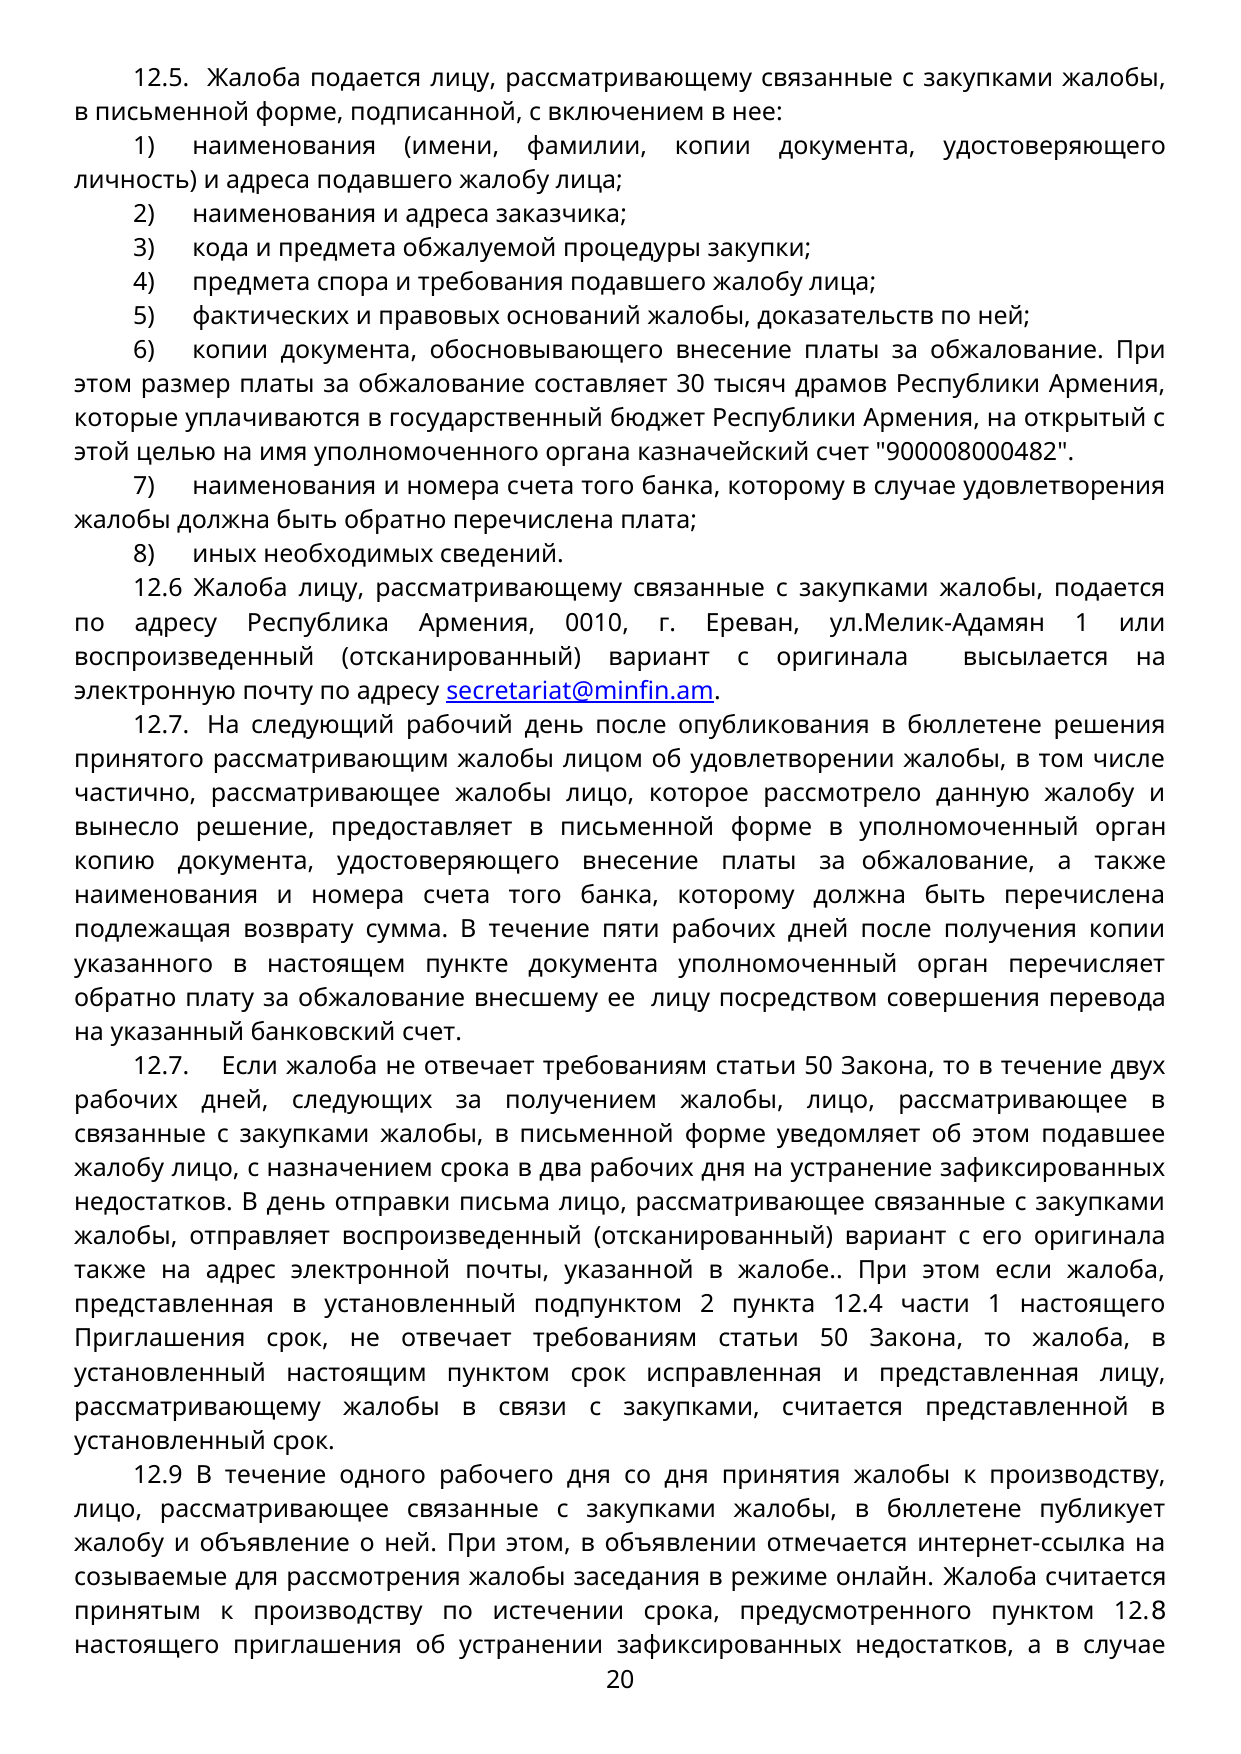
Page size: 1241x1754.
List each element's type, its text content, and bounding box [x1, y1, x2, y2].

text 8) иных необходимых сведений. [74, 536, 1166, 570]
text 7) наименования и номера счета того банка, которому в случае удовлетворения жалобы должна быть обратно перечислена плата; [74, 468, 1166, 536]
text 12.5. Жалоба подается лицу, рассматривающему связанные с закупками жалобы, в письменной форме, подписанной, с включением в нее: [74, 59, 1166, 127]
text 12.6 Жалоба лицу, рассматривающему связанные с закупками жалобы, подается по адресу Республика Армения, 0010, г. Ереван, ул.Мелик-Адамян 1 или воспроизведенный (отсканированный) вариант с оригинала высылается на электронную почту по адресу secretariat@minfin.am. [74, 570, 1166, 706]
text 3) кода и предмета обжалуемой процедуры закупки; [74, 229, 1166, 263]
text 2) наименования и адреса заказчика; [74, 195, 1166, 229]
text 12.7. На следующий рабочий день после опубликования в бюллетене решения принятого рассматривающим жалобы лицом об удовлетворении жалобы, в том числе частично, рассматривающее жалобы лицо, которое рассмотрело данную жалобу и вынесло решение, предоставляет в письменной форме в уполномоченный орган копию документа, удостоверяющего внесение платы за обжалование, а также наименования и номера счета того банка, которому должна быть перечислена подлежащая возврату сумма. В течение пяти рабочих дней после получения копии указанного в настоящем пункте документа уполномоченный орган перечисляет обратно плату за обжалование внесшему ее лицу посредством совершения перевода на указанный банковский счет. [74, 706, 1166, 1048]
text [74, 1456, 1166, 1661]
text 1) наименования (имени, фамилии, копии документа, удостоверяющего личность) и адреса подавшего жалобу лица; [74, 127, 1166, 195]
text 5) фактических и правовых оснований жалобы, доказательств по ней; [74, 298, 1166, 332]
text 6) копии документа, обосновывающего внесение платы за обжалование. При этом размер платы за обжалование составляет 30 тысяч драмов Республики Армения, которые уплачиваются в государственный бюджет Республики Армения, на открытый с этой целью на имя уполномоченного органа казначейский счет "900008000482". [74, 332, 1166, 468]
text 4) предмета спора и требования подавшего жалобу лица; [74, 263, 1166, 298]
text 12.7. Если жалоба не отвечает требованиям статьи 50 Закона, то в течение двух рабочих дней, следующих за получением жалобы, лицо, рассматривающее в связанные с закупками жалобы, в письменной форме уведомляет об этом подавшее жалобу лицо, с назначением срока в два рабочих дня на устранение зафиксированных недостатков. В день отправки письма лицо, рассматривающее связанные с закупками жалобы, отправляет воспроизведенный (отсканированный) вариант с его оригинала также на адрес электронной почты, указаннօй в жалобе.. При этом если жалоба, представленная в установленный подпунктом 2 пункта 12.4 части 1 настоящего Приглашения срок, не отвечает требованиям статьи 50 Закона, то жалоба, в установленный настоящим пунктом срок исправленная и представленная лицу, рассматривающему жалобы в связи с закупками, считается представленной в установленный срок. [74, 1048, 1166, 1456]
